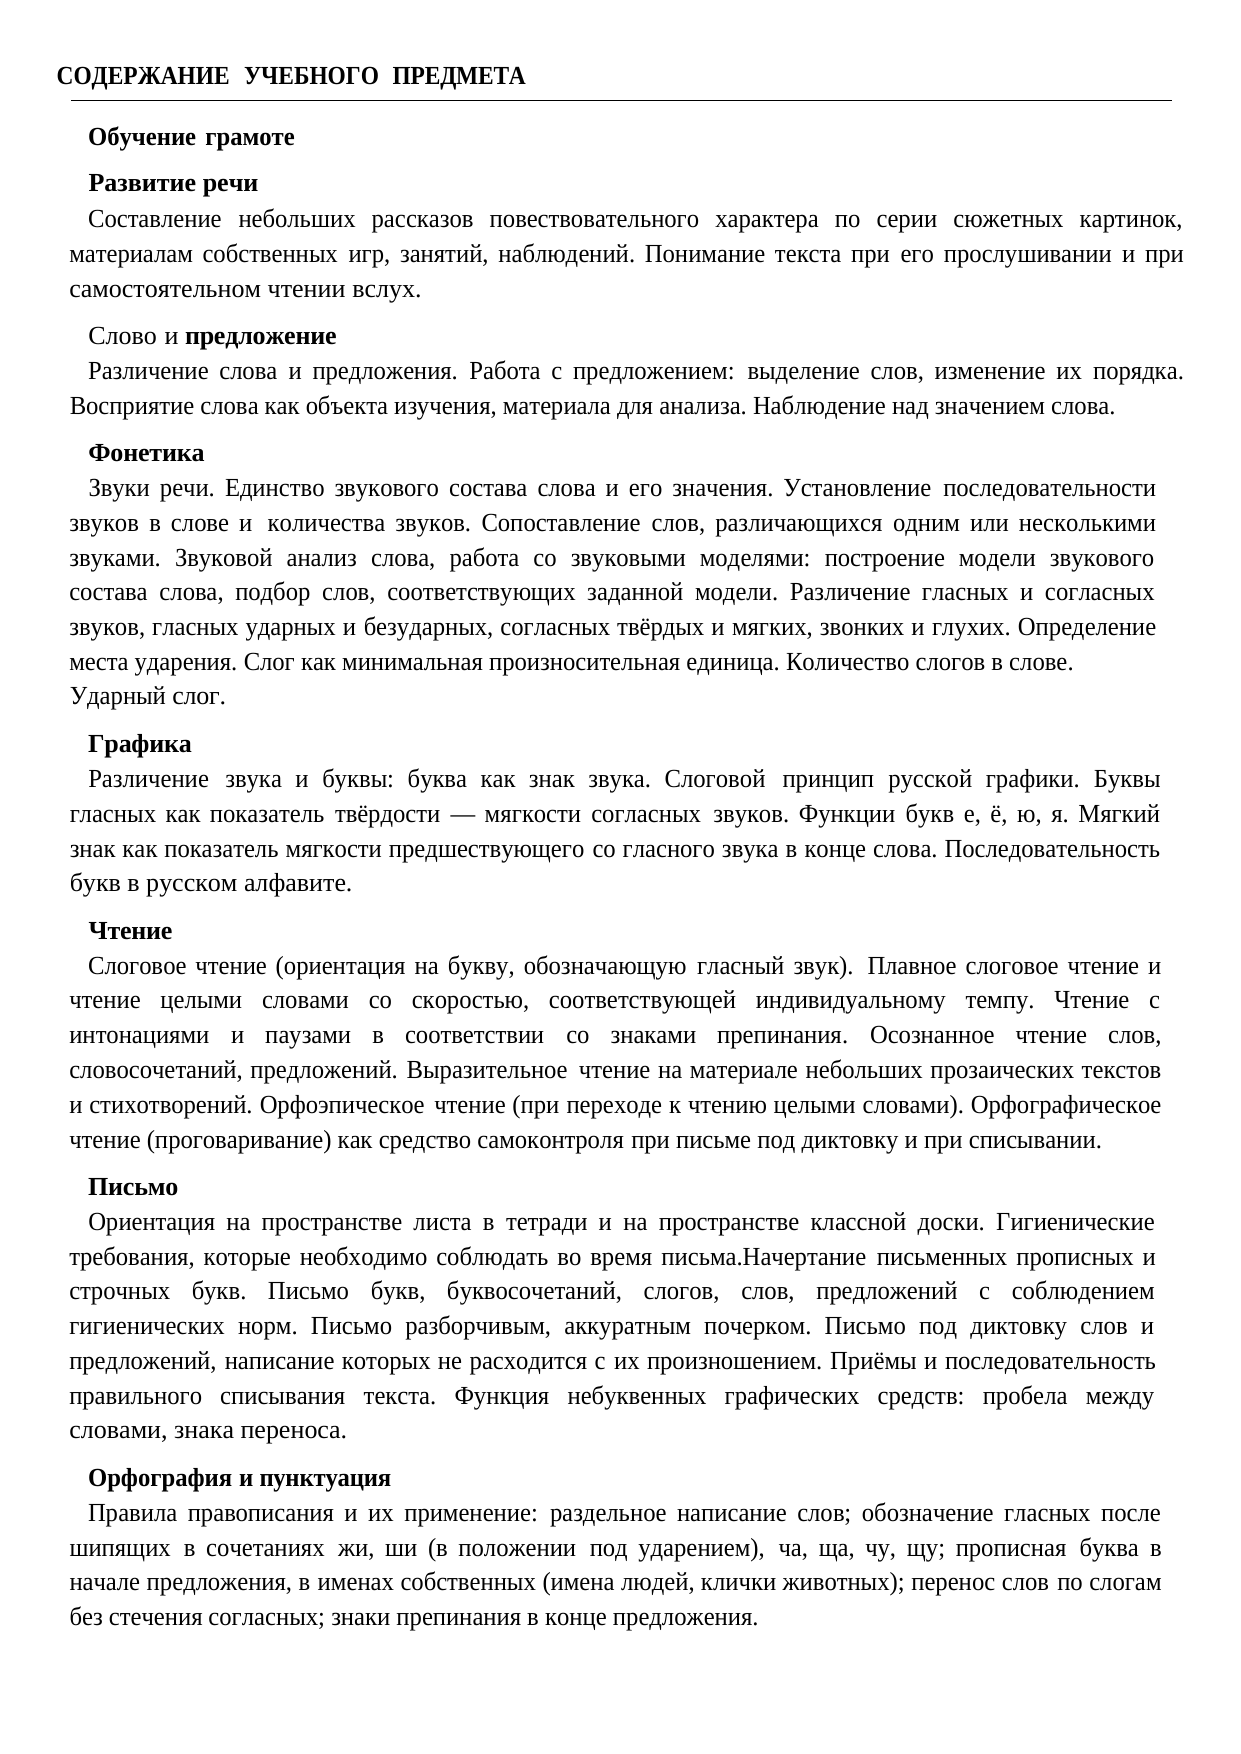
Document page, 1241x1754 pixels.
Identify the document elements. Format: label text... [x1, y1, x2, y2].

subtitle Графика [88, 728, 1184, 758]
text Правила правописания и их применение: раздельное написание слов; обозначение гласных после шипящих в сочетаниях жи, ши (в положении под ударением), ча, ща, чу, щу; прописная буква в начале предложения, в именах собственных (имена людей, клички животных); перенос слов по слогам без стечения согласных; знаки препинания в конце предложения. [69, 1497, 1162, 1631]
text Звуки речи. Единство звукового состава слова и его значения. Установление последовательности звуков в слове и количества звуков. Сопоставление слов, различающихся одним или несколькими звуками. Звуковой анализ слова, работа со звуковыми моделями: построение модели звукового состава слова, подбор слов, соответствующих заданной модели. Различение гласных и согласных звуков, гласных ударных и безударных, согласных твёрдых и мягких, звонких и глухих. Определение места ударения. Слог как минимальная произносительная единица. Количество слогов в слове. [69, 472, 1156, 676]
subtitle Письмо [88, 1171, 1184, 1201]
text Слово и предложение [88, 320, 1184, 350]
subtitle Обучение грамоте Развитие речи [88, 104, 294, 197]
text Слоговое чтение (ориентация на букву, обозначающую гласный звук). Плавное слоговое чтение и чтение целыми словами со скоростью, соответствующей индивидуальному темпу. Чтение с интонациями и паузами в соответствии со знаками препинания. Осознанное чтение слов, словосочетаний, предложений. Выразительное чтение на материале небольших прозаических текстов и стихотворений. Орфоэпическое чтение (при переходе к чтению целыми словами). Орфографическое чтение (проговаривание) как средство самоконтроля при письме под диктовку и при списывании. [69, 950, 1162, 1154]
subtitle Фонетика [88, 437, 1184, 467]
subtitle Орфография и пунктуация [88, 1462, 1184, 1492]
text Составление небольших рассказов повествовательного характера по серии сюжетных картинок, материалам собственных игр, занятий, наблюдений. Понимание текста при его прослушивании и при самостоятельном чтении вслух. [69, 203, 1184, 303]
text Различение слова и предложения. Работа с предложением: выделение слов, изменение их порядка. Восприятие слова как объекта изучения, материала для анализа. Наблюдение над значением слова. [69, 355, 1184, 420]
subtitle Чтение [88, 915, 1184, 945]
text Различение звука и буквы: буква как знак звука. Слоговой принцип русской графики. Буквы гласных как показатель твёрдости — мягкости согласных звуков. Функции букв е, ё, ю, я. Мягкий знак как показатель мягкости предшествующего со гласного звука в конце слова. Последовательность букв в русском алфавите. [69, 763, 1161, 897]
text Ударный слог. [69, 681, 1184, 711]
text Ориентация на пространстве листа в тетради и на пространстве классной доски. Гигиенические требования, которые необходимо соблюдать во время письма.Начертание письменных прописных и строчных букв. Письмо букв, буквосочетаний, слогов, слов, предложений с соблюдением гигиенических норм. Письмо разборчивым, аккуратным почерком. Письмо под диктовку слов и предложений, написание которых не расходится с их произношением. Приёмы и последовательность правильного списывания текста. Функция небуквенных графических средств: пробела между словами, знака переноса. [69, 1206, 1156, 1444]
subtitle СОДЕРЖАНИЕ УЧЕБНОГО ПРЕДМЕТА [56, 60, 1184, 90]
